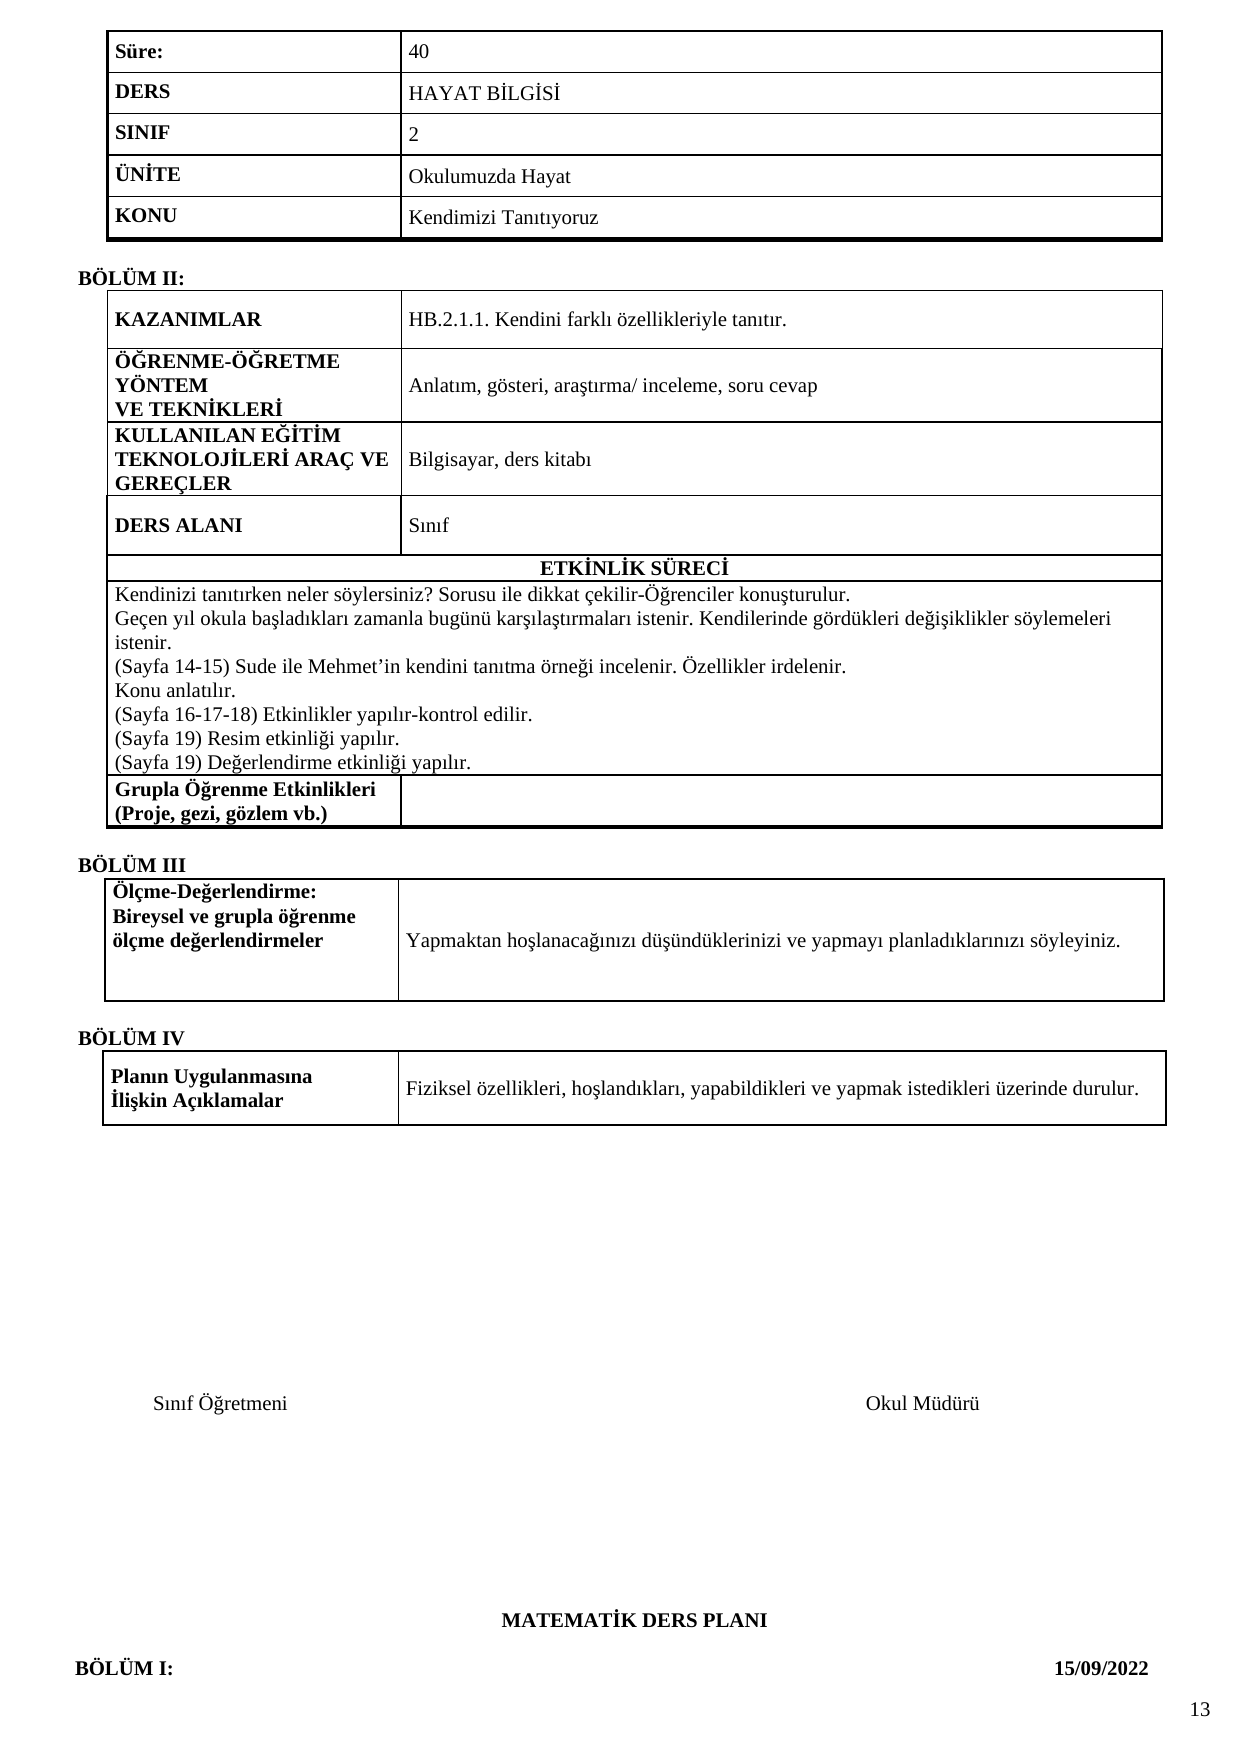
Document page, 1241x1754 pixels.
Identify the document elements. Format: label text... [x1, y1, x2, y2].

table_cell Kendimizi Tanıtıyoruz [402, 197, 1161, 237]
table_header Süre: [109, 32, 400, 71]
table_cell HAYAT BİLGİSİ [402, 73, 1161, 113]
table_cell 2 [402, 114, 1161, 154]
subtitle BÖLÜM III [59, 853, 1210, 877]
table_cell Sınıf [402, 496, 1161, 554]
table_cell Bilgisayar, ders kitabı [402, 423, 1161, 495]
text BÖLÜM I: 15/09/2022 [59, 1656, 1210, 1680]
table_header HB.2.1.1. Kendini farklı özellikleriyle tanıtır. [402, 291, 1162, 348]
subtitle BÖLÜM IV [59, 1026, 1210, 1050]
table_cell Kendinizi tanıtırken neler söylersiniz? Sorusu ile dikkat çekilir-Öğrenciler konuşturulur. Geçen yıl okula başladıkları zamanla bugünü karşılaştırmaları istenir. Kendilerinde gördükleri değişiklikler söylemeleri istenir. (Sayfa 14-15) Sude ile Mehmet’in kendini tanıtma örneği incelenir. Özellikler irdelenir. Konu anlatılır. (Sayfa 16-17-18) Etkinlikler yapılır-kontrol edilir. (Sayfa 19) Resim etkinliği yapılır. (Sayfa 19) Değerlendirme etkinliği yapılır. [108, 582, 1161, 774]
table_cell ETKİNLİK SÜRECİ [108, 556, 1161, 580]
table_header Ölçme-Değerlendirme: Bireysel ve grupla öğrenme ölçme değerlendirmeler [106, 880, 398, 1000]
table_cell Okulumuzda Hayat [402, 156, 1161, 196]
text MATEMATİK DERS PLANI [59, 1608, 1210, 1632]
table_cell ÖĞRENME-ÖĞRETME YÖNTEM VE TEKNİKLERİ [108, 349, 401, 421]
table_cell KULLANILAN EĞİTİM TEKNOLOJİLERİ ARAÇ VE GEREÇLER [108, 423, 401, 495]
table_cell Grupla Öğrenme Etkinlikleri (Proje, gezi, gözlem vb.) [108, 776, 400, 824]
table_cell Anlatım, gösteri, araştırma/ inceleme, soru cevap [402, 349, 1161, 421]
table_cell ÜNİTE [109, 156, 400, 196]
table_cell SINIF [109, 114, 400, 154]
table_cell KONU [109, 197, 400, 237]
table_header 40 [402, 32, 1161, 71]
table_header Planın Uygulanmasına İlişkin Açıklamalar [104, 1052, 398, 1124]
table_header Yapmaktan hoşlanacağınızı düşündüklerinizi ve yapmayı planladıklarınızı söyleyiniz. [399, 880, 1163, 1000]
text BÖLÜM II: [59, 266, 1210, 290]
text Sınıf Öğretmeni Okul Müdürü [59, 1391, 1210, 1415]
table_cell DERS ALANI [108, 496, 400, 554]
table_header KAZANIMLAR [108, 291, 401, 348]
table_cell [402, 776, 1161, 824]
table_header Fiziksel özellikleri, hoşlandıkları, yapabildikleri ve yapmak istedikleri üzerinde durulur. [399, 1052, 1165, 1124]
table_cell DERS [109, 73, 400, 113]
